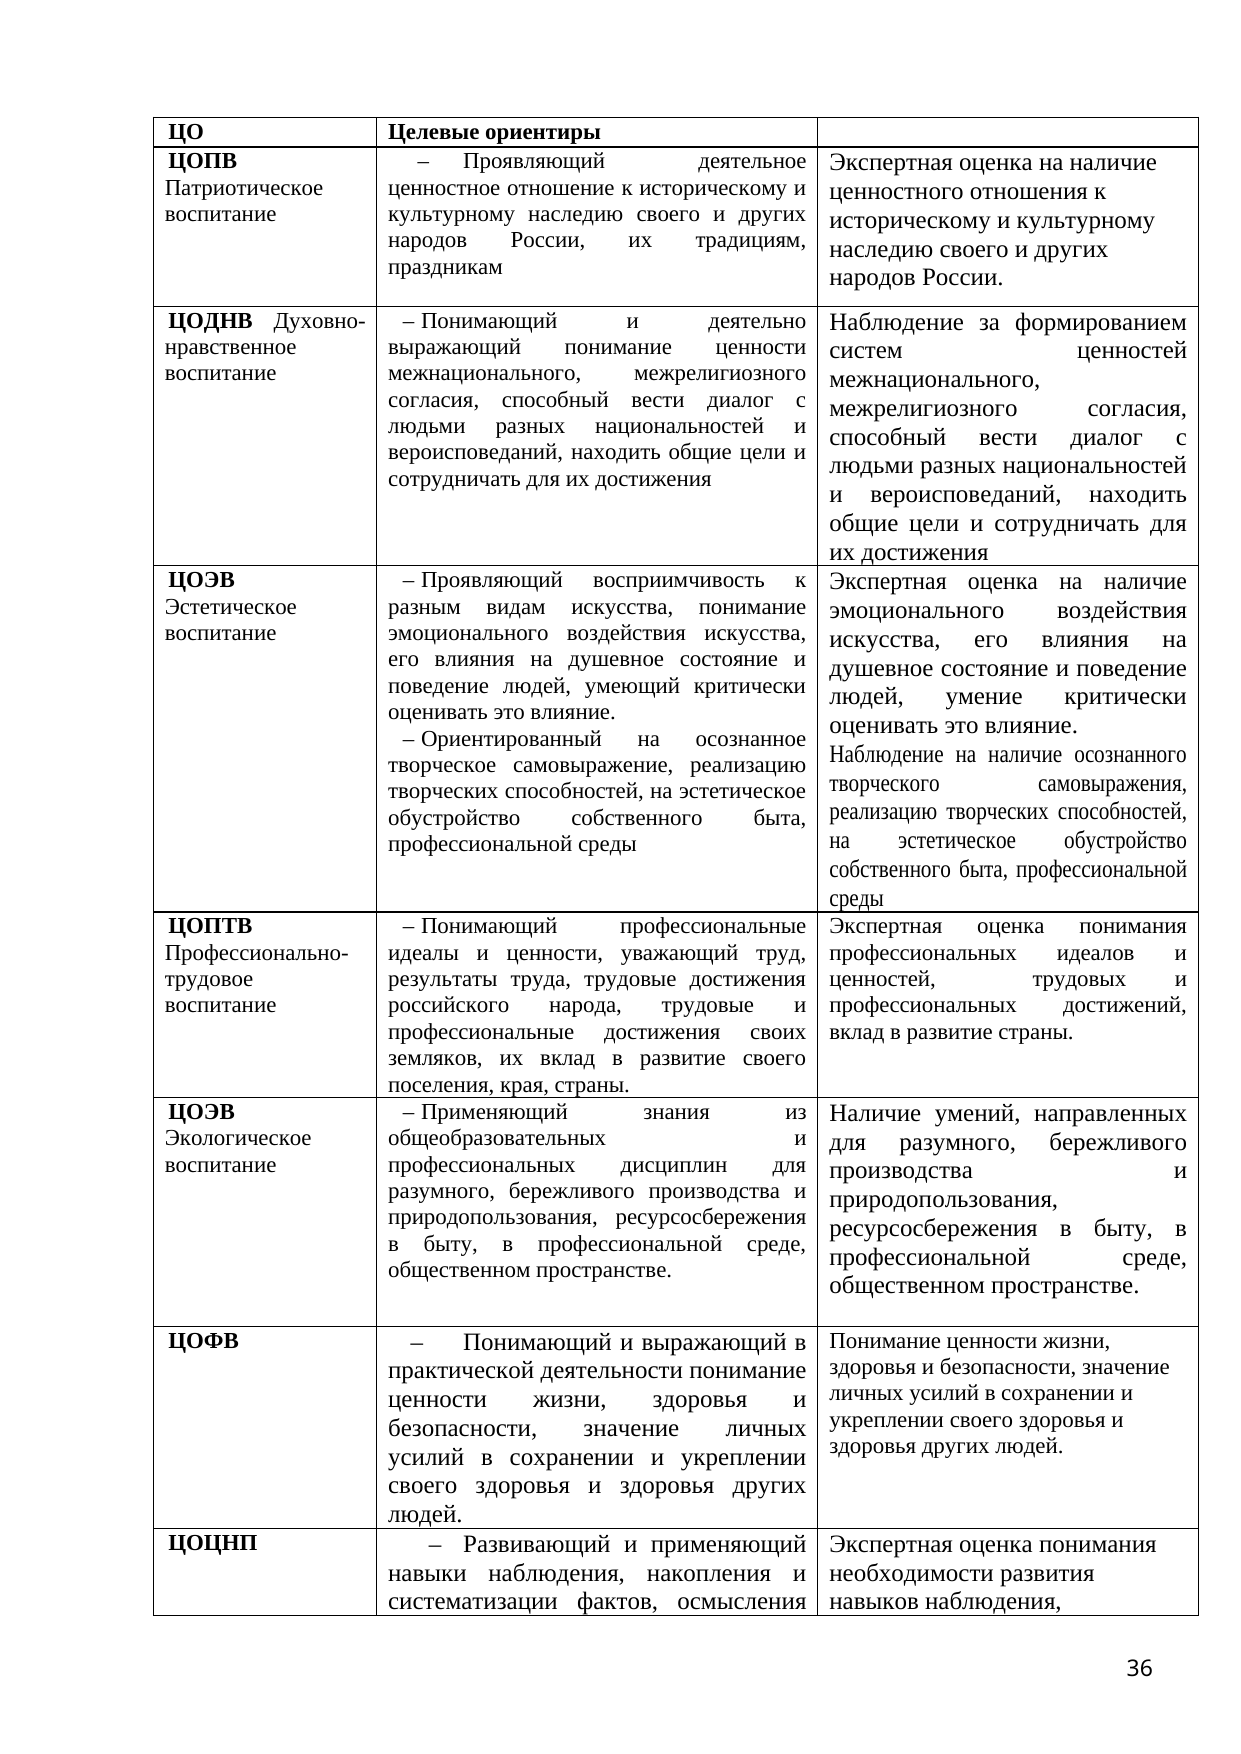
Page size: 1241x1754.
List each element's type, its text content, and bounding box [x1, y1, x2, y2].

table_header [818, 118, 1198, 146]
table_cell Экспертная оценка на наличие ценностного отношения к историческому и культурному наследию своего и других народов России. [818, 148, 1198, 306]
table_cell Проявляющий деятельное ценностное отношение к историческому и культурному наследию своего и других народов России, их традициям, праздникам [377, 148, 817, 306]
table_header Целевые ориентиры [377, 118, 817, 146]
table_cell Проявляющий восприимчивость к разным видам искусства, понимание эмоционального воздействия искусства, его влияния на душевное состояние и поведение людей, умеющий критически оценивать это влияние. Ориентированный на осознанное творческое самовыражение, реализацию творческих способностей, на эстетическое обустройство собственного быта, профессиональной среды [377, 566, 817, 911]
table_cell Наблюдение за формированием систем ценностей межнационального, межрелигиозного согласия, способный вести диалог с людьми разных национальностей и вероисповеданий, находить общие цели и сотрудничать для их достижения [818, 307, 1198, 565]
table_cell Понимающий профессиональные идеалы и ценности, уважающий труд, результаты труда, трудовые достижения российского народа, трудовые и профессиональные достижения своих земляков, их вклад в развитие своего поселения, края, страны. [377, 913, 817, 1097]
table_cell ЦОДНВ Духовно-нравственное воспитание [154, 307, 376, 565]
table_cell ЦОПВ Патриотическое воспитание [154, 148, 376, 306]
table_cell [377, 1529, 817, 1615]
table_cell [818, 1529, 1198, 1615]
table_cell Наличие умений, направленных для разумного, бережливого производства и природопользования, ресурсосбережения в быту, в профессиональной среде, общественном пространстве. [818, 1098, 1198, 1326]
table_cell ЦОЦНП [154, 1529, 376, 1615]
table_cell Понимающий и выражающий в практической деятельности понимание ценности жизни, здоровья и безопасности, значение личных усилий в сохранении и укреплении своего здоровья и здоровья других людей. [377, 1327, 817, 1528]
table_cell Понимание ценности жизни, здоровья и безопасности, значение личных усилий в сохранении и укреплении своего здоровья и здоровья других людей. [818, 1327, 1198, 1528]
table_cell ЦОФВ [154, 1327, 376, 1528]
table_cell ЦОПТВ Профессионально-трудовое воспитание [154, 913, 376, 1097]
table_cell ЦОЭВ Экологическое воспитание [154, 1098, 376, 1326]
table_cell Понимающий и деятельно выражающий понимание ценности межнационального, межрелигиозного согласия, способный вести диалог с людьми разных национальностей и вероисповеданий, находить общие цели и сотрудничать для их достижения [377, 307, 817, 565]
table_cell Экспертная оценка на наличие эмоционального воздействия искусства, его влияния на душевное состояние и поведение людей, умение критически оценивать это влияние. Наблюдение на наличие осознанного творческого самовыражения, реализацию творческих способностей, на эстетическое обустройство собственного быта, профессиональной среды [818, 566, 1198, 911]
table_cell Применяющий знания из общеобразовательных и профессиональных дисциплин для разумного, бережливого производства и природопользования, ресурсосбережения в быту, в профессиональной среде, общественном пространстве. [377, 1098, 817, 1326]
table_header ЦО [154, 118, 376, 146]
table_cell Экспертная оценка понимания профессиональных идеалов и ценностей, трудовых и профессиональных достижений, вклад в развитие страны. [818, 913, 1198, 1097]
table_cell ЦОЭВ Эстетическое воспитание [154, 566, 376, 911]
